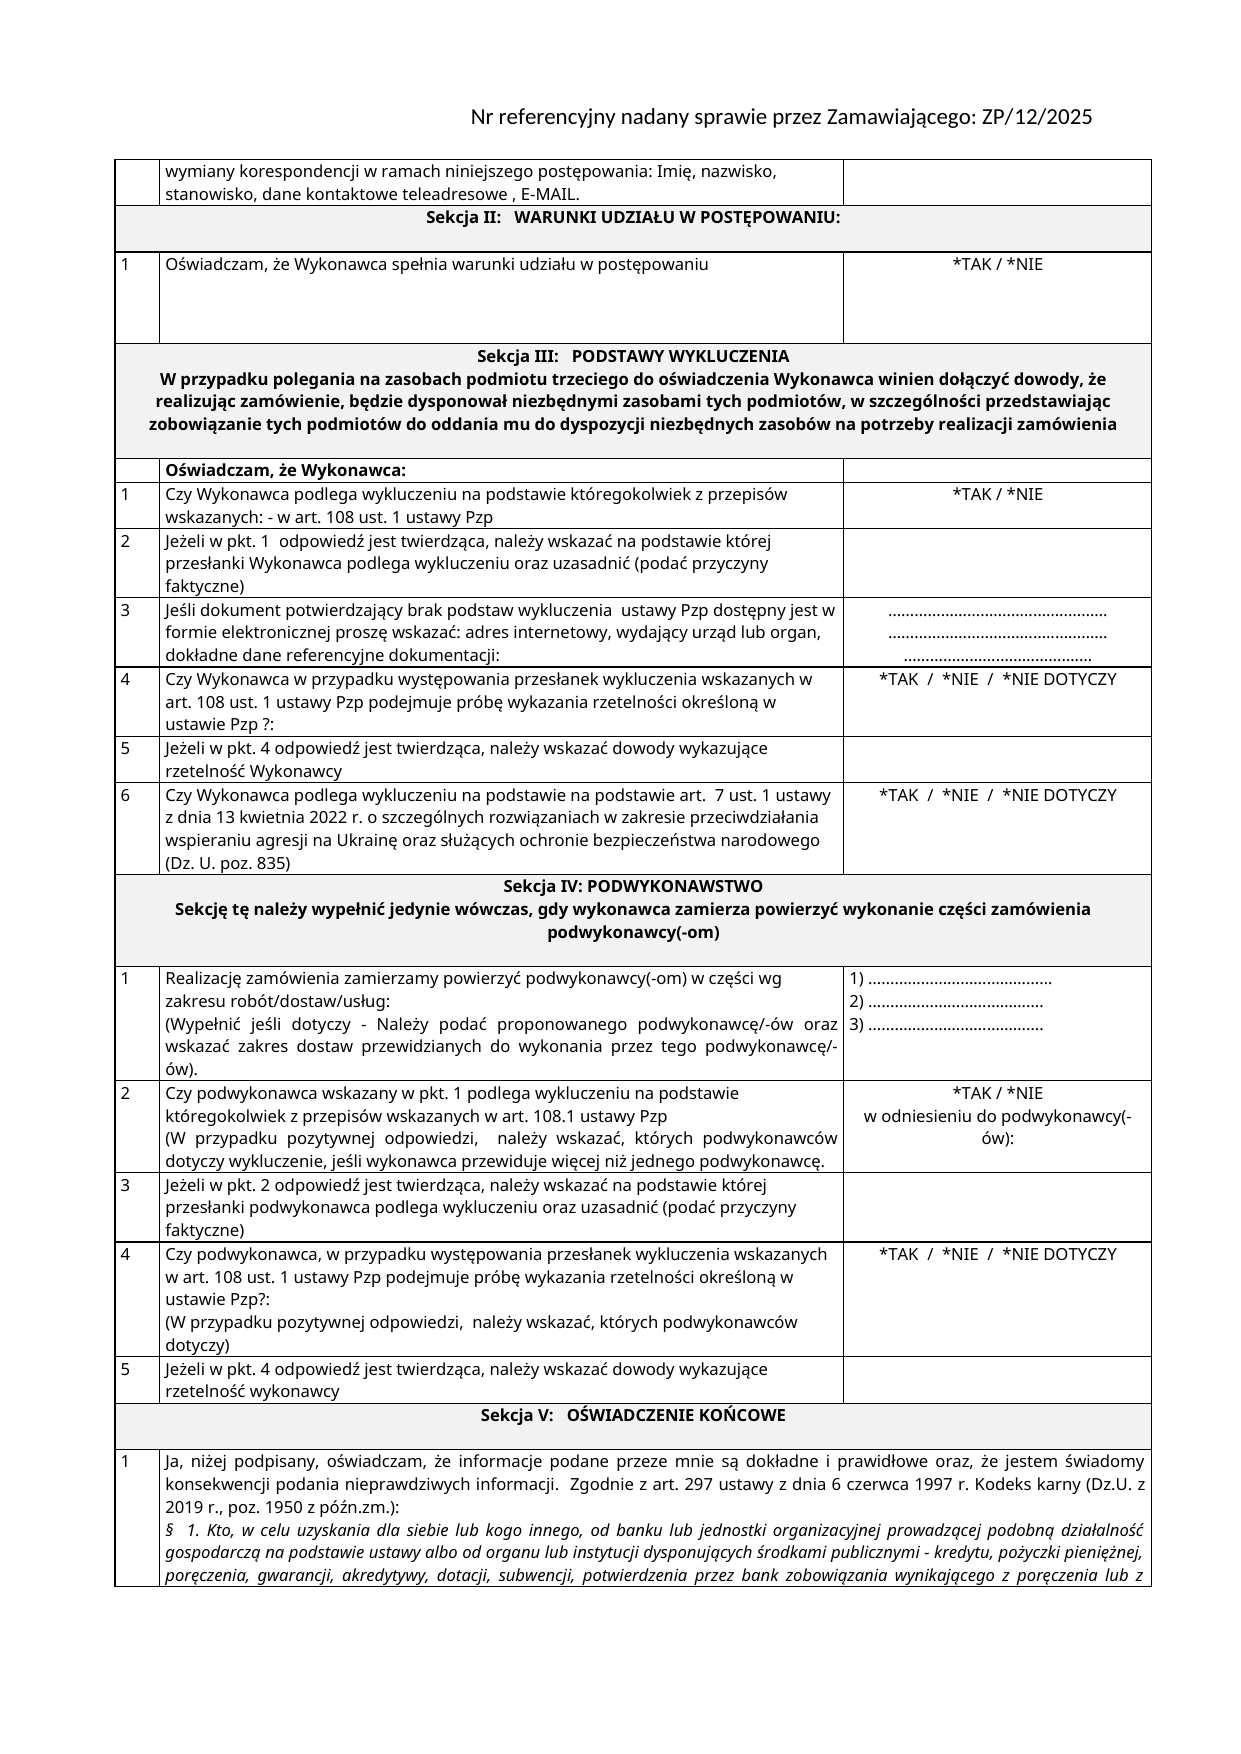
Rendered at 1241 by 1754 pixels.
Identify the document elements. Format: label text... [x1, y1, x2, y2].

table_cell Czy Wykonawca podlega wykluczeniu na podstawie któregokolwiek z przepisów wskazanych: - w art. 108 ust. 1 ustawy Pzp [160, 483, 843, 528]
table_cell 1 [116, 483, 159, 528]
table_cell *TAK / *NIE [844, 483, 1151, 528]
table_cell Czy podwykonawca wskazany w pkt. 1 podlega wykluczeniu na podstawie któregokolwiek z przepisów wskazanych w art. 108.1 ustawy Pzp (W przypadku pozytywnej odpowiedzi, należy wskazać, których podwykonawców dotyczy wykluczenie, jeśli wykonawca przewiduje więcej niż jednego podwykonawcę. [160, 1081, 843, 1172]
table_cell *TAK / *NIE / *NIE DOTYCZY [844, 783, 1151, 874]
table_cell 5 [116, 1357, 159, 1402]
table_cell 2 [116, 529, 159, 597]
table_cell Sekcja II: WARUNKI UDZIAŁU W POSTĘPOWANIU: [116, 206, 1151, 251]
table_cell Czy Wykonawca podlega wykluczeniu na podstawie na podstawie art. 7 ust. 1 ustawy z dnia 13 kwietnia 2022 r. o szczególnych rozwiązaniach w zakresie przeciwdziałania wspieraniu agresji na Ukrainę oraz służących ochronie bezpieczeństwa narodowego (Dz. U. poz. 835) [160, 783, 843, 874]
table_cell *TAK / *NIE / *NIE DOTYCZY [844, 1243, 1151, 1356]
table_cell Jeżeli w pkt. 4 odpowiedź jest twierdząca, należy wskazać dowody wykazujące rzetelność wykonawcy [160, 1357, 843, 1402]
table_cell Czy podwykonawca, w przypadku występowania przesłanek wykluczenia wskazanych w art. 108 ust. 1 ustawy Pzp podejmuje próbę wykazania rzetelności określoną w ustawie Pzp?: (W przypadku pozytywnej odpowiedzi, należy wskazać, których podwykonawców dotyczy) [160, 1243, 843, 1356]
table_cell *TAK / *NIE [844, 253, 1151, 343]
table_cell 5 [116, 737, 159, 782]
table_cell [116, 459, 159, 482]
table_cell Jeżeli w pkt. 2 odpowiedź jest twierdząca, należy wskazać na podstawie której przesłanki podwykonawca podlega wykluczeniu oraz uzasadnić (podać przyczyny faktyczne) [160, 1173, 843, 1241]
table_cell Oświadczam, że Wykonawca spełnia warunki udziału w postępowaniu [160, 253, 843, 343]
table_cell 1 [116, 967, 159, 1080]
table_cell Czy Wykonawca w przypadku występowania przesłanek wykluczenia wskazanych w art. 108 ust. 1 ustawy Pzp podejmuje próbę wykazania rzetelności określoną w ustawie Pzp ?: [160, 668, 843, 736]
table_cell [844, 529, 1151, 597]
table_cell 2 [116, 1081, 159, 1172]
table_cell [844, 737, 1151, 782]
table_cell Jeśli dokument potwierdzający brak podstaw wykluczenia ustawy Pzp dostępny jest w formie elektronicznej proszę wskazać: adres internetowy, wydający urząd lub organ, dokładne dane referencyjne dokumentacji: [160, 598, 843, 666]
table_cell *TAK / *NIE / *NIE DOTYCZY [844, 668, 1151, 736]
table_cell Sekcja IV: PODWYKONAWSTWO Sekcję tę należy wypełnić jedynie wówczas, gdy wykonawca zamierza powierzyć wykonanie części zamówienia podwykonawcy(-om) [116, 875, 1151, 966]
table_cell Jeżeli w pkt. 4 odpowiedź jest twierdząca, należy wskazać dowody wykazujące rzetelność Wykonawcy [160, 737, 843, 782]
table_cell Realizację zamówienia zamierzamy powierzyć podwykonawcy(-om) w części wg zakresu robót/dostaw/usług: (Wypełnić jeśli dotyczy - Należy podać proponowanego podwykonawcę/-ów oraz wskazać zakres dostaw przewidzianych do wykonania przez tego podwykonawcę/-ów). [160, 967, 843, 1080]
table_cell 3 [116, 598, 159, 666]
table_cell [160, 160, 843, 205]
table_cell [844, 1357, 1151, 1402]
table_cell 1 [116, 253, 159, 343]
table_cell *TAK / *NIE w odniesieniu do podwykonawcy(-ów): [844, 1081, 1151, 1172]
table_cell [844, 1173, 1151, 1241]
table_cell 4 [116, 1243, 159, 1356]
table_cell Sekcja V: OŚWIADCZENIE KOŃCOWE [116, 1404, 1151, 1449]
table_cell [160, 1450, 1151, 1586]
table_cell 4 [116, 668, 159, 736]
table_cell 3 [116, 1173, 159, 1241]
table_cell 6 [116, 783, 159, 874]
table_cell [844, 160, 1151, 205]
table_cell …………………………………..……… ………………………………..………… ………………………………….… [844, 598, 1151, 666]
table_cell 13 [116, 160, 159, 205]
table_cell 1) …………………………………… 2) …………………………………. 3) …………………………………. [844, 967, 1151, 1080]
table_cell Oświadczam, że Wykonawca: [160, 459, 843, 482]
table_cell [844, 459, 1151, 482]
table_cell Sekcja III: PODSTAWY WYKLUCZENIA W przypadku polegania na zasobach podmiotu trzeciego do oświadczenia Wykonawca winien dołączyć dowody, że realizując zamówienie, będzie dysponował niezbędnymi zasobami tych podmiotów, w szczególności przedstawiając zobowiązanie tych podmiotów do oddania mu do dyspozycji niezbędnych zasobów na potrzeby realizacji zamówienia [116, 344, 1151, 458]
table_cell Jeżeli w pkt. 1 odpowiedź jest twierdząca, należy wskazać na podstawie której przesłanki Wykonawca podlega wykluczeniu oraz uzasadnić (podać przyczyny faktyczne) [160, 529, 843, 597]
table_cell 1 [116, 1450, 159, 1586]
